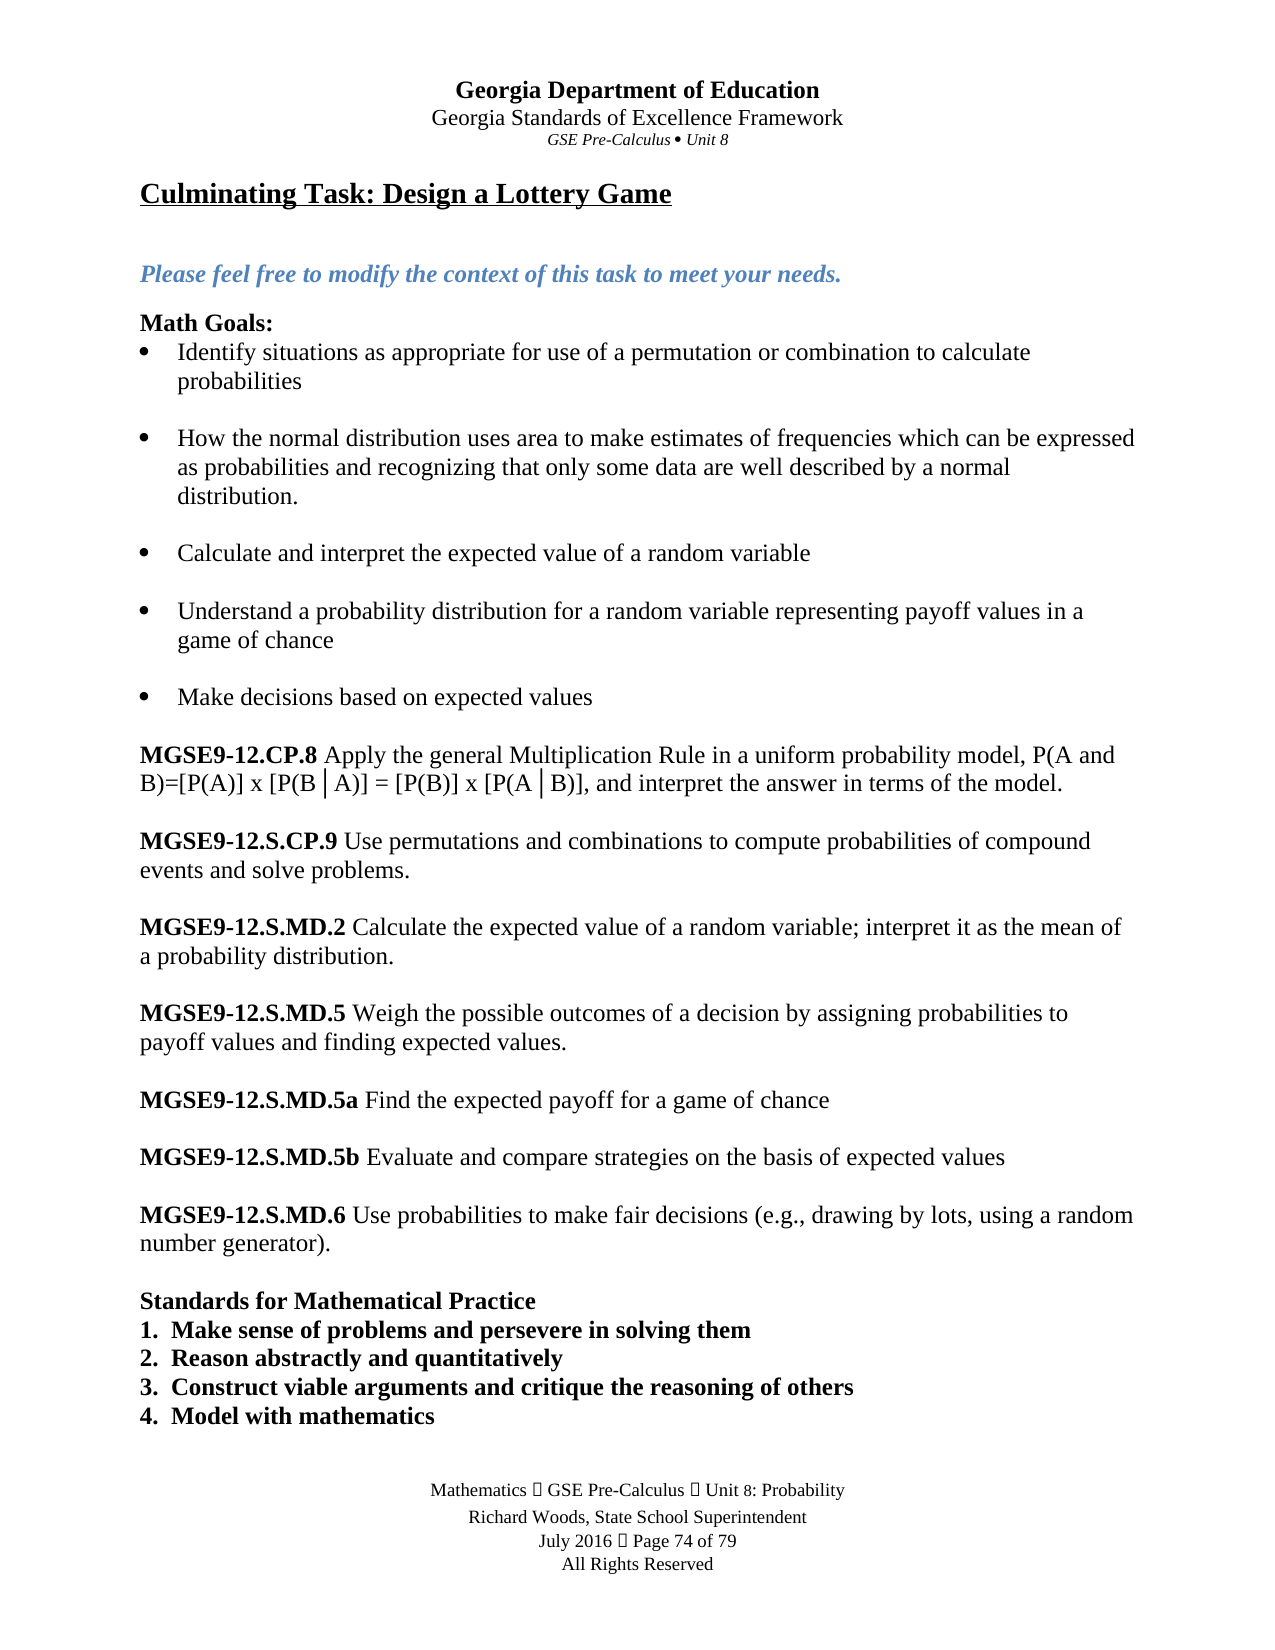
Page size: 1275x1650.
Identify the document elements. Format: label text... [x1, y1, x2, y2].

list How the normal distribution uses area to make estimates of frequencies which can be expressed as probabilities and recognizing that only some data are well described by a normal distribution. [139, 423, 1135, 510]
text MGSE9-12.S.MD.5a Find the expected payoff for a game of chance [139, 1085, 1135, 1113]
list Make decisions based on expected values [139, 682, 1135, 711]
text 3. Construct viable arguments and critique the reasoning of others [139, 1372, 1135, 1401]
text Standards for Mathematical Practice [139, 1286, 1135, 1315]
text Please feel free to modify the context of this task to meet your needs. [139, 259, 1135, 288]
text MGSE9-12.S.MD.6 Use probabilities to make fair decisions (e.g., drawing by lots, using a random number generator). [139, 1200, 1135, 1257]
subtitle Culminating Task: Design a Lottery Game [139, 176, 1135, 209]
list Identify situations as appropriate for use of a permutation or combination to calculate probabilities [139, 337, 1135, 395]
list Understand a probability distribution for a random variable representing payoff values in a game of chance [139, 596, 1135, 653]
text MGSE9-12.S.MD.2 Calculate the expected value of a random variable; interpret it as the mean of a probability distribution. [139, 912, 1135, 970]
text 4. Model with mathematics [139, 1401, 1135, 1430]
text Math Goals: [139, 308, 1135, 337]
text 1. Make sense of problems and persevere in solving them [139, 1315, 1135, 1343]
text MGSE9-12.S.MD.5 Weigh the possible outcomes of a decision by assigning probabilities to payoff values and finding expected values. [139, 998, 1135, 1056]
list Calculate and interpret the expected value of a random variable [139, 538, 1135, 567]
text MGSE9-12.S.CP.9 Use permutations and combinations to compute probabilities of compound events and solve problems. [139, 826, 1135, 883]
text MGSE9-12.CP.8 Apply the general Multiplication Rule in a uniform probability model, P(A and B)=[P(A)] x [P(B│A)] = [P(B)] x [P(A│B)], and interpret the answer in terms of the model. [139, 740, 1135, 797]
text MGSE9-12.S.MD.5b Evaluate and compare strategies on the basis of expected values [139, 1142, 1135, 1171]
text 2. Reason abstractly and quantitatively [139, 1343, 1135, 1372]
